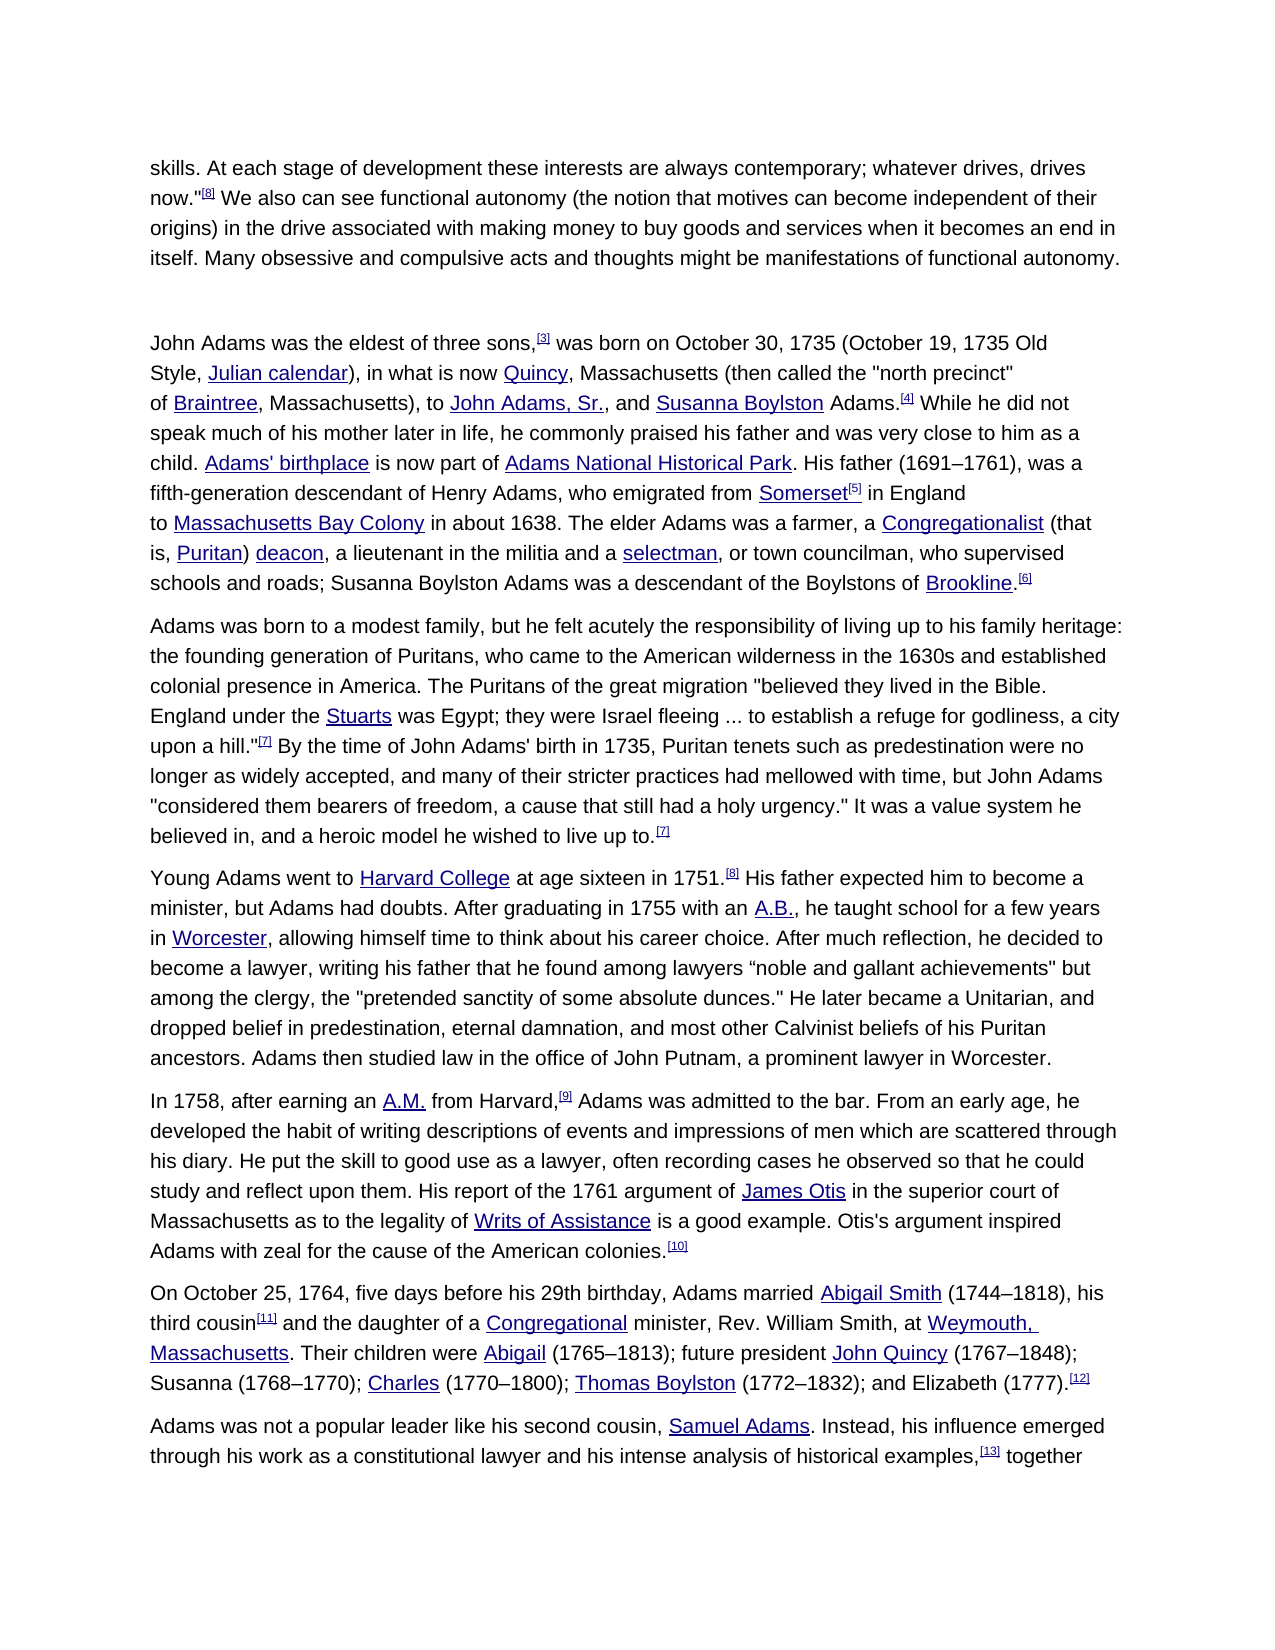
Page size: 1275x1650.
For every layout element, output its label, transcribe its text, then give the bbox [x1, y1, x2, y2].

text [150, 1407, 1125, 1467]
text On October 25, 1764, five days before his 29th birthday, Adams married Abigail Smith (1744–1818), his third cousin[11] and the daughter of a Congregational minister, Rev. William Smith, at Weymouth, Massachusetts. Their children were Abigail (1765–1813); future president John Quincy (1767–1848); Susanna (1768–1770); Charles (1770–1800); Thomas Boylston (1772–1832); and Elizabeth (1777).[12] [150, 1275, 1125, 1395]
text Adams was born to a modest family, but he felt acutely the responsibility of living up to his family heritage: the founding generation of Puritans, who came to the American wilderness in the 1630s and established colonial presence in America. The Puritans of the great migration "believed they lived in the Bible. England under the Stuarts was Egypt; they were Israel fleeing ... to establish a refuge for godliness, a city upon a hill."[7] By the time of John Adams' birth in 1735, Puritan tenets such as predestination were no longer as widely accepted, and many of their stricter practices had mellowed with time, but John Adams "considered them bearers of freedom, a cause that still had a holy urgency." It was a value system he believed in, and a heroic model he wished to live up to.[7] [150, 607, 1125, 847]
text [150, 150, 1125, 270]
text Young Adams went to Harvard College at age sixteen in 1751.[8] His father expected him to become a minister, but Adams had doubts. After graduating in 1755 with an A.B., he taught school for a few years in Worcester, allowing himself time to think about his career choice. After much reflection, he decided to become a lawyer, writing his father that he found among lawyers “noble and gallant achievements" but among the clergy, the "pretended sanctity of some absolute dunces." He later became a Unitarian, and dropped belief in predestination, eternal damnation, and most other Calvinist beliefs of his Puritan ancestors. Adams then studied law in the office of John Putnam, a prominent lawyer in Worcester. [150, 860, 1125, 1070]
text John Adams was the eldest of three sons,[3] was born on October 30, 1735 (October 19, 1735 Old Style, Julian calendar), in what is now Quincy, Massachusetts (then called the "north precinct" of Braintree, Massachusetts), to John Adams, Sr., and Susanna Boylston Adams.[4] While he did not speak much of his mother later in life, he commonly praised his father and was very close to him as a child. Adams' birthplace is now part of Adams National Historical Park. His father (1691–1761), was a fifth-generation descendant of Henry Adams, who emigrated from Somerset[5] in England to Massachusetts Bay Colony in about 1638. The elder Adams was a farmer, a Congregationalist (that is, Puritan) deacon, a lieutenant in the militia and a selectman, or town councilman, who supervised schools and roads; Susanna Boylston Adams was a descendant of the Boylstons of Brookline.[6] [150, 325, 1125, 595]
text In 1758, after earning an A.M. from Harvard,[9] Adams was admitted to the bar. From an early age, he developed the habit of writing descriptions of events and impressions of men which are scattered through his diary. He put the skill to good use as a lawyer, often recording cases he observed so that he could study and reflect upon them. His report of the 1761 argument of James Otis in the superior court of Massachusetts as to the legality of Writs of Assistance is a good example. Otis's argument inspired Adams with zeal for the cause of the American colonies.[10] [150, 1082, 1125, 1262]
